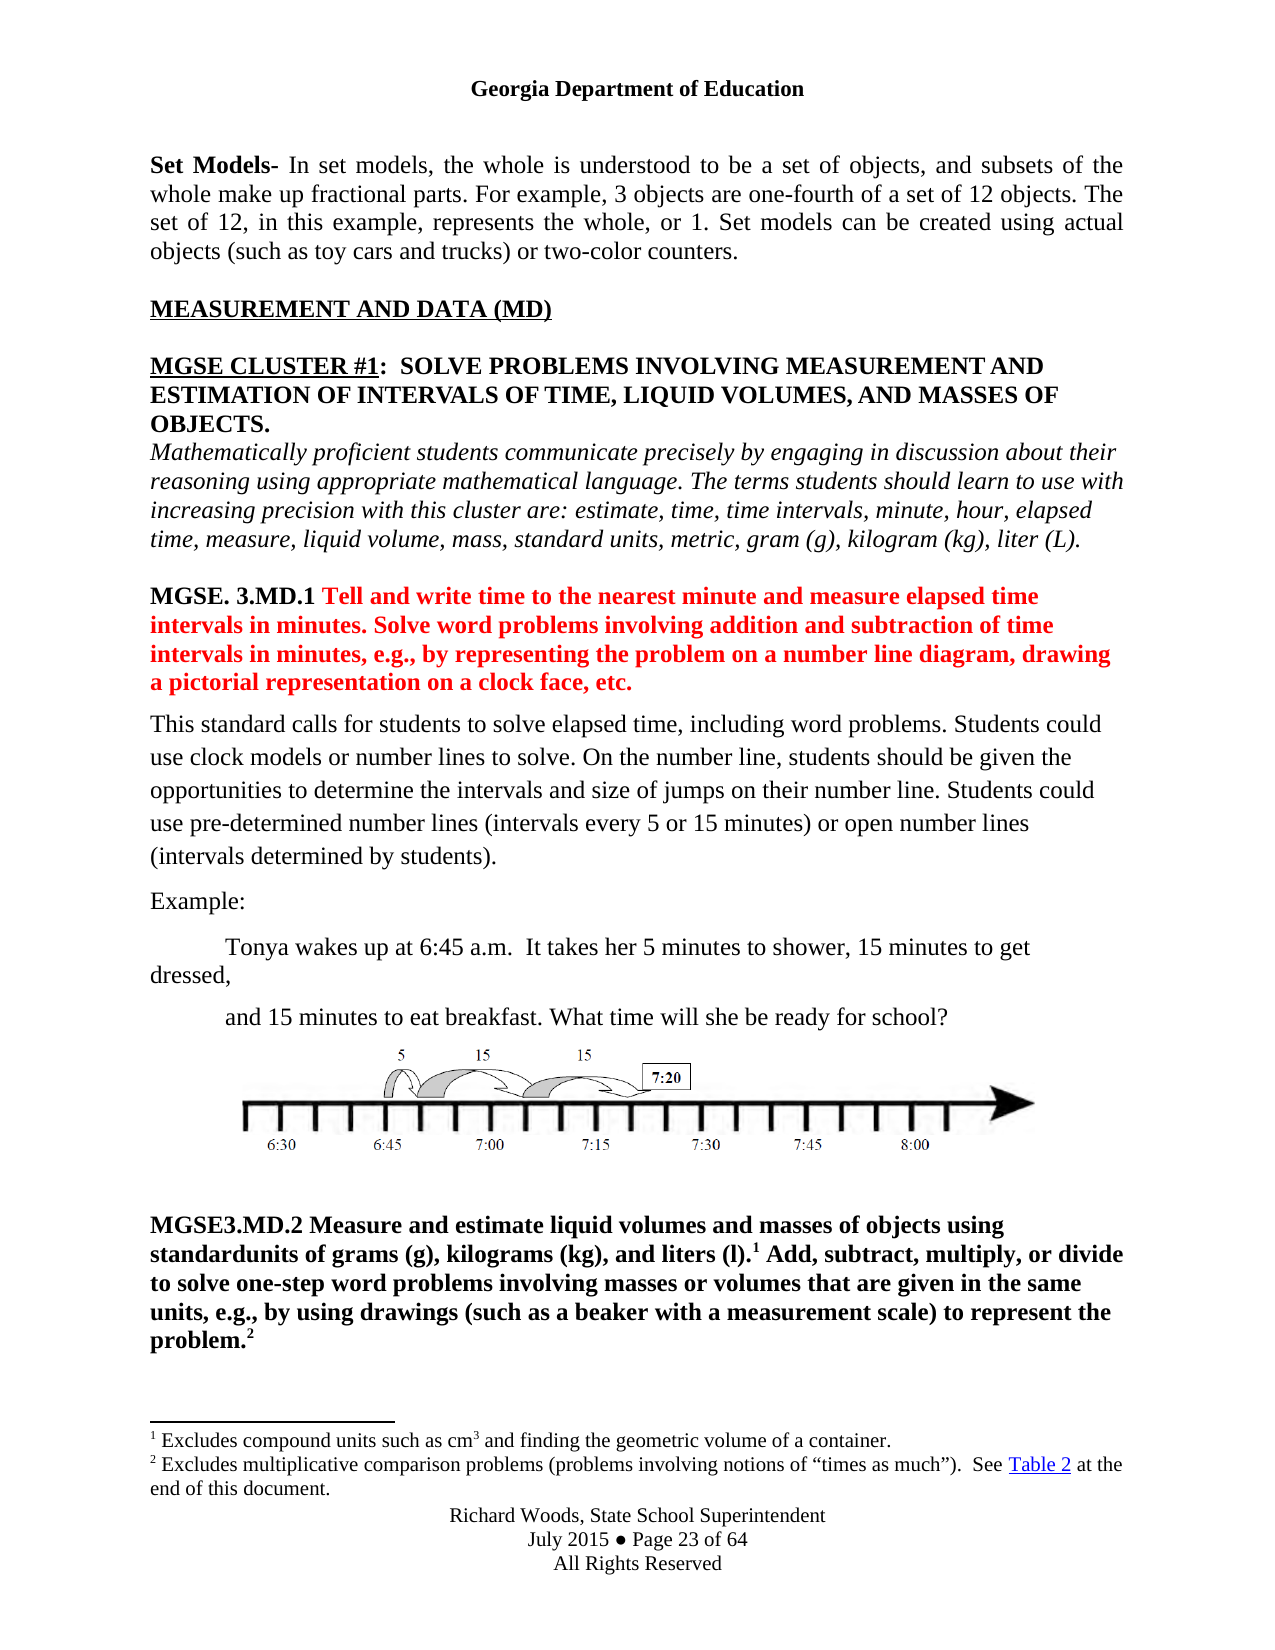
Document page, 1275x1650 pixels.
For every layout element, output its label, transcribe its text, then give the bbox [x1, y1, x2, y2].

text and 15 minutes to eat breakfast. What time will she be ready for school? [150, 1002, 1069, 1031]
subtitle MGSE Cluster #1: Solve problems involving measurement and estimation of intervals of time, liquid volumes, and masses of objects. [150, 351, 1125, 437]
text Set Models- In set models, the whole is understood to be a set of objects, and subsets of the whole make up fractional parts. For example, 3 objects are one-fourth of a set of 12 objects. The set of 12, in this example, represents the whole, or 1. Set models can be created using actual objects (such as toy cars and trucks) or two-color counters. [150, 150, 1125, 265]
text This standard calls for students to solve elapsed time, including word problems. Students could use clock models or number lines to solve. On the number line, students should be given the opportunities to determine the intervals and size of jumps on their number line. Students could use pre-determined number lines (intervals every 5 or 15 minutes) or open number lines (intervals determined by students). [150, 709, 1125, 869]
text MEASUREMENT AND DATA (MD) [150, 294, 1125, 322]
text MGSE3.MD.2 Measure and estimate liquid volumes and masses of objects using standardunits of grams (g), kilograms (kg), and liters (l). Add, subtract, multiply, or divide to solve one-step word problems involving masses or volumes that are given in the same units, e.g., by using drawings (such as a beaker with a measurement scale) to represent the problem. [150, 1210, 1125, 1354]
text Mathematically proficient students communicate precisely by engaging in discussion about their reasoning using appropriate mathematical language. The terms students should learn to use with increasing precision with this cluster are: estimate, time, time intervals, minute, hour, elapsed time, measure, liquid volume, mass, standard units, metric, gram (g), kilogram (kg), liter (L). [150, 437, 1125, 552]
text MGSE. 3.MD.1 Tell and write time to the nearest minute and measure elapsed time intervals in minutes. Solve word problems involving addition and subtraction of time intervals in minutes, e.g., by representing the problem on a number line diagram, drawing a pictorial representation on a clock face, etc. [150, 581, 1125, 696]
text Example: [150, 886, 1125, 915]
text Tonya wakes up at 6:45 a.m. It takes her 5 minutes to shower, 15 minutes to get dressed, [150, 932, 1069, 989]
